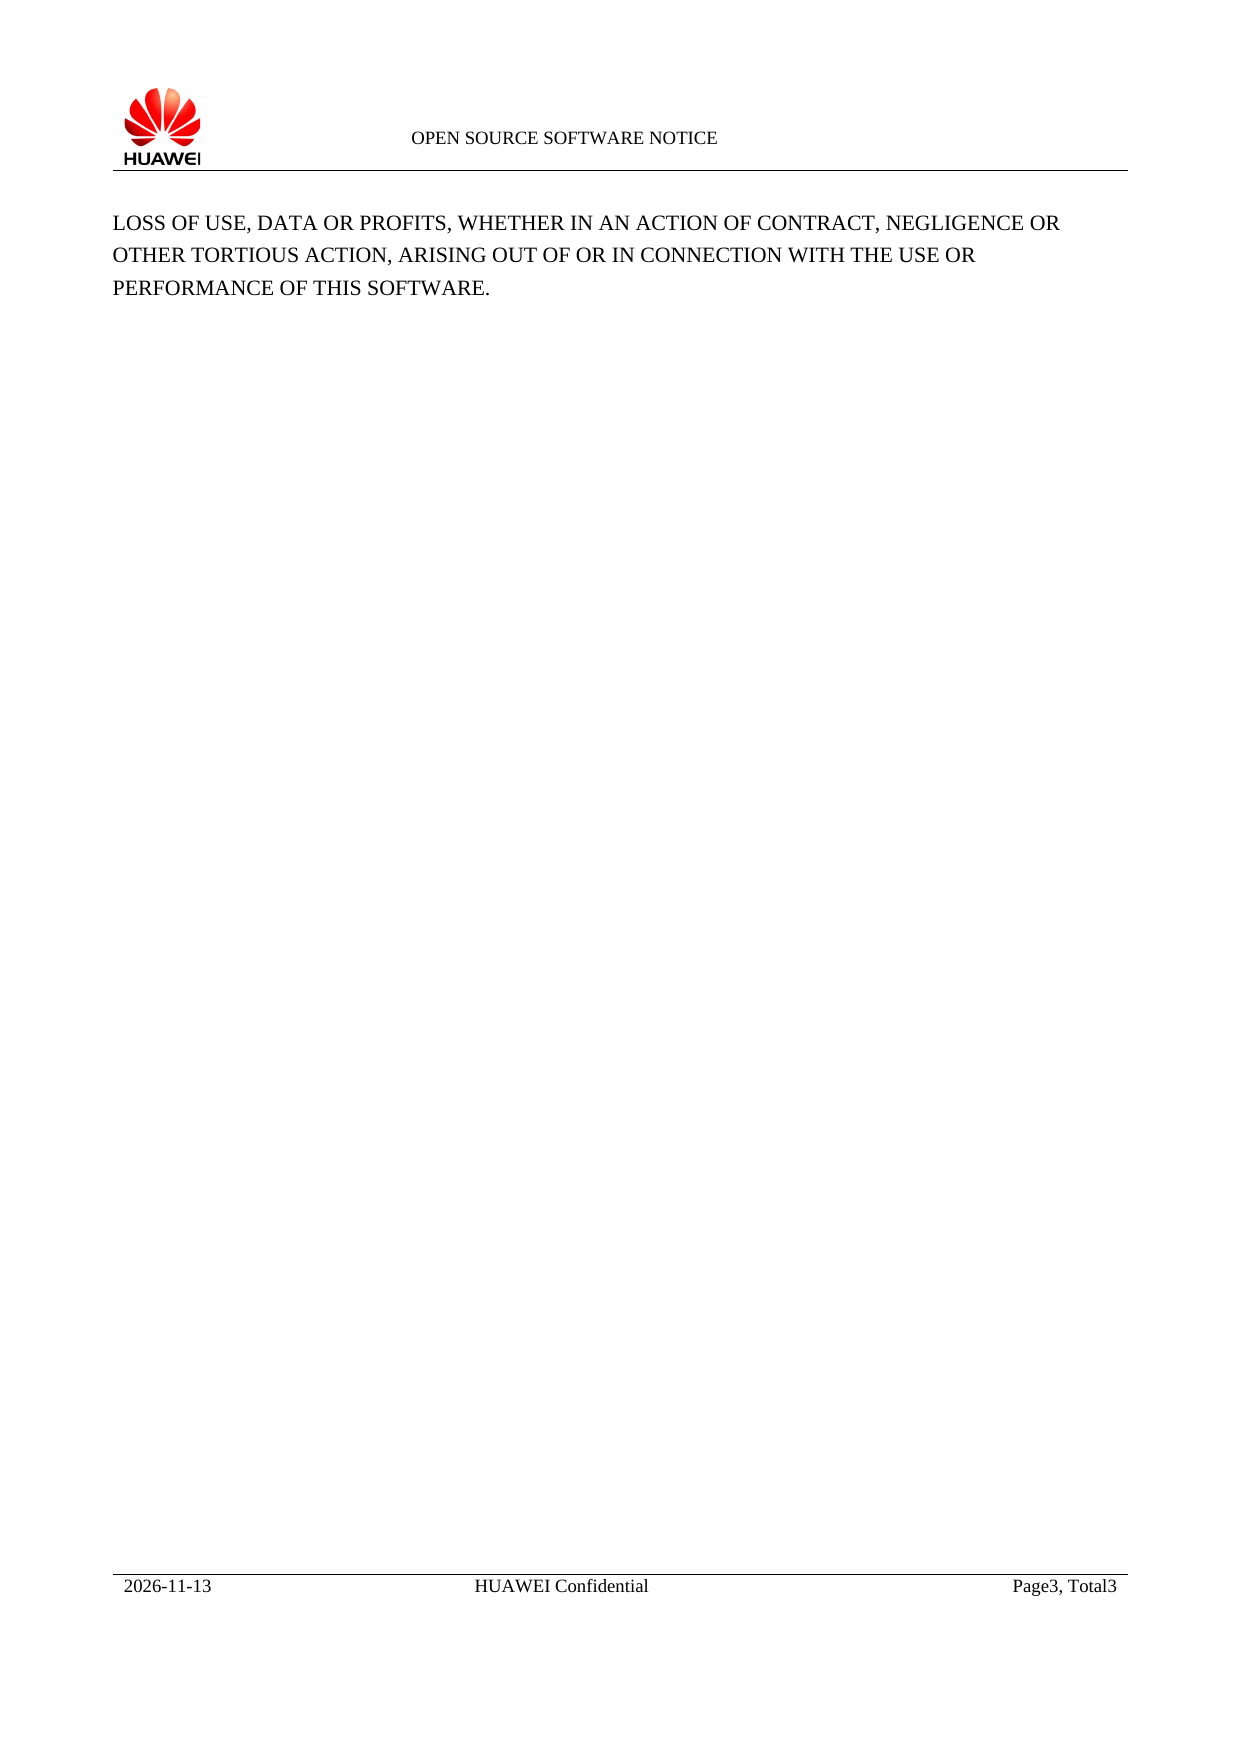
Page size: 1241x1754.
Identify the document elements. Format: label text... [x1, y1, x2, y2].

picture [124, 88, 201, 165]
